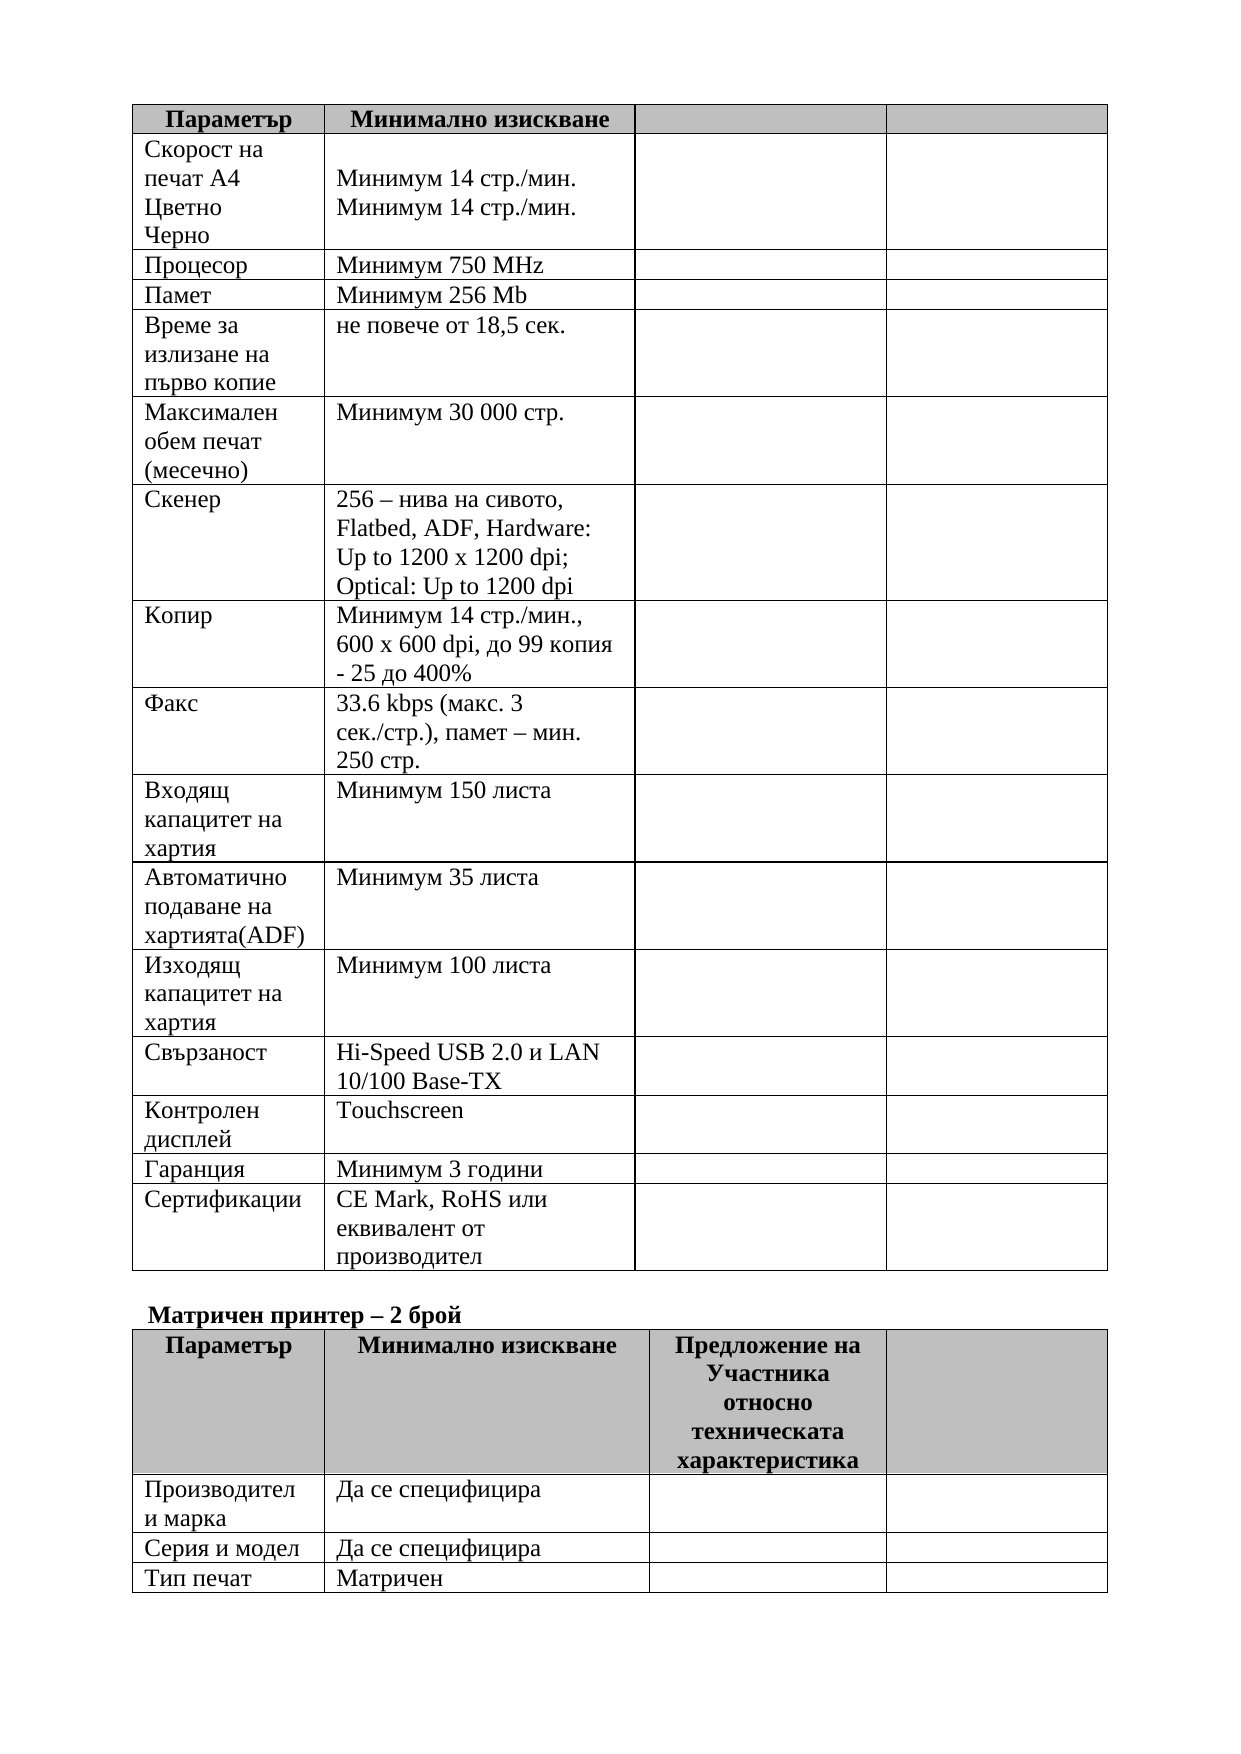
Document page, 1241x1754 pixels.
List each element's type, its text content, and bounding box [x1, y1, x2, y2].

table_cell [636, 1184, 886, 1270]
table_cell [887, 601, 1107, 687]
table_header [650, 1330, 886, 1473]
table_cell [887, 1184, 1107, 1270]
table_cell [636, 250, 886, 279]
table_header [887, 105, 1107, 133]
table_cell Минимум 14 стр./мин., 600 x 600 dpi, до 99 копия - 25 до 400% [325, 601, 634, 687]
table_cell [887, 688, 1107, 774]
table_cell [887, 134, 1107, 249]
table_cell Време за излизане на първо копие [133, 310, 324, 396]
table_cell Скенер [133, 485, 324, 599]
table_cell Памет [133, 280, 324, 309]
table_cell [887, 310, 1107, 396]
table_cell [887, 863, 1107, 949]
table_cell Контролен дисплей [133, 1096, 324, 1153]
table_cell Минимум 150 листа [325, 775, 634, 861]
table_cell Свързаност [133, 1037, 324, 1094]
table_cell [636, 601, 886, 687]
table_cell [887, 397, 1107, 483]
table_cell Автоматично подаване на хартията(ADF) [133, 863, 324, 949]
table_cell Скорост на печат A4 Цветно Черно [133, 134, 324, 249]
table_cell Гаранция [133, 1154, 324, 1183]
table_cell Минимум 14 стр./мин. Минимум 14 стр./мин. [325, 134, 634, 249]
table_cell Входящ капацитет на хартия [133, 775, 324, 861]
table_header Минимално изискване [325, 105, 634, 133]
table_cell [636, 310, 886, 396]
table_cell [887, 1154, 1107, 1183]
table_cell Минимум 256 Mb [325, 280, 634, 309]
table_cell [887, 1533, 1107, 1562]
table_cell [636, 775, 886, 861]
table_cell Производител и марка [133, 1475, 324, 1532]
table_cell [636, 1037, 886, 1094]
table_cell [887, 280, 1107, 309]
table_header Параметър [133, 105, 324, 133]
table_cell [636, 863, 886, 949]
table_header [636, 105, 886, 133]
table_cell [650, 1563, 886, 1592]
text Матричен принтер – 2 брой [148, 1300, 1152, 1329]
table_cell Тип печат [133, 1563, 324, 1592]
table_cell [887, 1563, 1107, 1592]
table_cell Процесор [133, 250, 324, 279]
table_cell [636, 397, 886, 483]
table_cell Минимум 100 листа [325, 950, 634, 1036]
table_cell [650, 1533, 886, 1562]
table_cell Серия и модел [133, 1533, 324, 1562]
table_cell [636, 280, 886, 309]
table_cell [636, 134, 886, 249]
table_cell Сертификации [133, 1184, 324, 1270]
table_cell [636, 688, 886, 774]
table_cell [887, 1037, 1107, 1094]
table_cell [887, 1475, 1107, 1532]
table_cell Touchscreen [325, 1096, 634, 1153]
table_cell [887, 1096, 1107, 1153]
table_cell Изходящ капацитет на хартия [133, 950, 324, 1036]
table_header [887, 1330, 1107, 1473]
table_cell 256 – нива на сивото, Flatbed, ADF, Hardware: Up to 1200 x 1200 dpi; Optical: Up to 1200 dpi [325, 485, 634, 599]
table_cell Копир [133, 601, 324, 687]
table_cell [887, 250, 1107, 279]
table_cell [887, 775, 1107, 861]
table_cell Да се специфицира [325, 1475, 649, 1532]
table_cell [636, 950, 886, 1036]
table_cell не повече от 18,5 сек. [325, 310, 634, 396]
table_cell Минимум 750 MHz [325, 250, 634, 279]
table_cell Матричен [325, 1563, 649, 1592]
table_cell Hi-Speed USB 2.0 и LAN 10/100 Base-TX [325, 1037, 634, 1094]
table_cell Минимум 30 000 стр. [325, 397, 634, 483]
table_cell [650, 1475, 886, 1532]
table_cell [636, 1154, 886, 1183]
table_header Минимално изискване [325, 1330, 649, 1473]
table_cell Минимум 35 листа [325, 863, 634, 949]
table_cell [887, 950, 1107, 1036]
table_cell [636, 1096, 886, 1153]
table_header Параметър [133, 1330, 324, 1473]
table_cell Максимален обем печат (месечно) [133, 397, 324, 483]
table_cell 33.6 kbps (макс. 3 сек./стр.), памет – мин. 250 стр. [325, 688, 634, 774]
table_cell Да се специфицира [325, 1533, 649, 1562]
table_cell [636, 485, 886, 599]
table_cell CE Mark, RoHS или еквивалент от производител [325, 1184, 634, 1270]
table_cell [887, 485, 1107, 599]
table_cell Факс [133, 688, 324, 774]
table_cell Минимум 3 години [325, 1154, 634, 1183]
